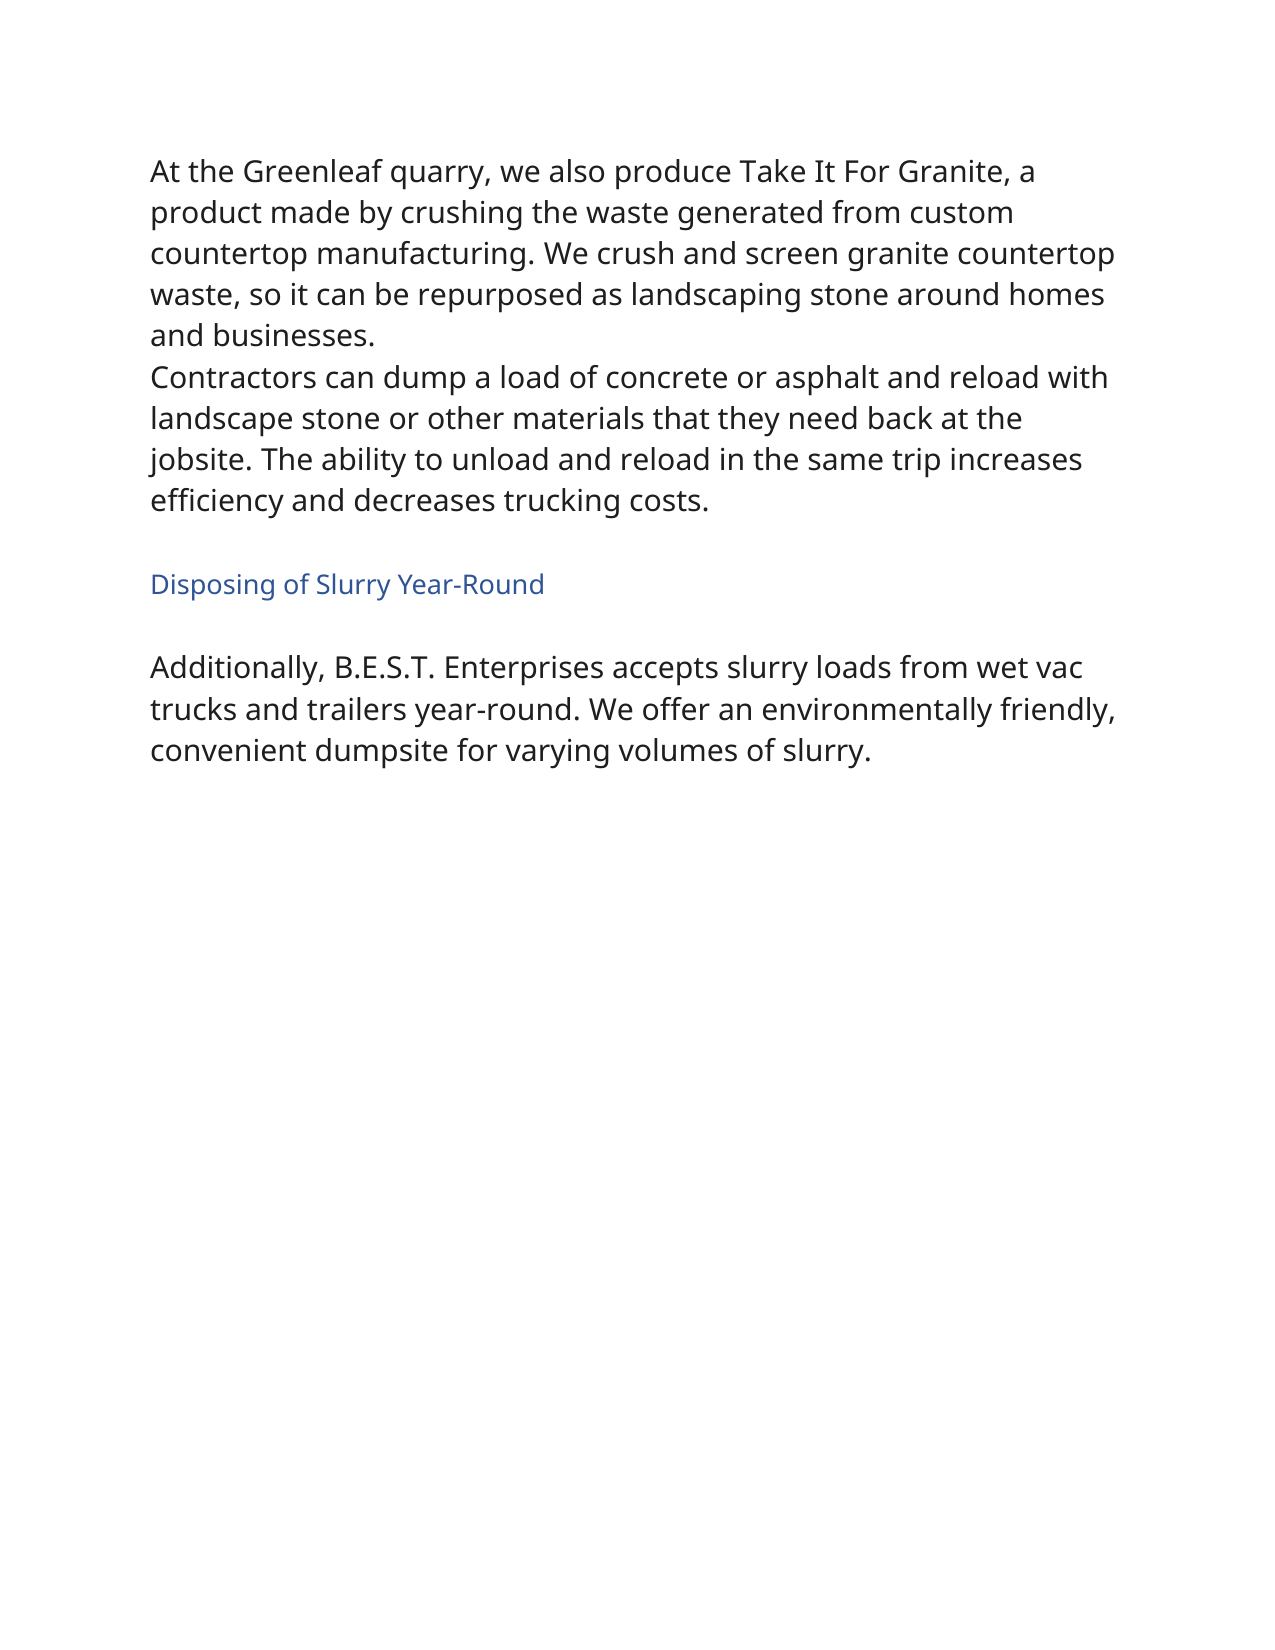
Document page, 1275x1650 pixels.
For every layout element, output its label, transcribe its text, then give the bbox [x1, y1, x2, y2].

subtitle Contractors can dump a load of concrete or asphalt and reload with landscape stone or other materials that they need back at the jobsite. The ability to unload and reload in the same trip increases efficiency and decreases trucking costs. [150, 356, 1125, 520]
subtitle At the Greenleaf quarry, we also produce Take It For Granite, a product made by crushing the waste generated from custom countertop manufacturing. We crush and screen granite countertop waste, so it can be repurposed as landscaping stone around homes and businesses. [150, 150, 1125, 356]
subtitle Additionally, B.E.S.T. Enterprises accepts slurry loads from wet vac trucks and trailers year-round. We offer an environmentally friendly, convenient dumpsite for varying volumes of slurry. [150, 647, 1125, 770]
subtitle Disposing of Slurry Year-Round [150, 566, 1125, 602]
